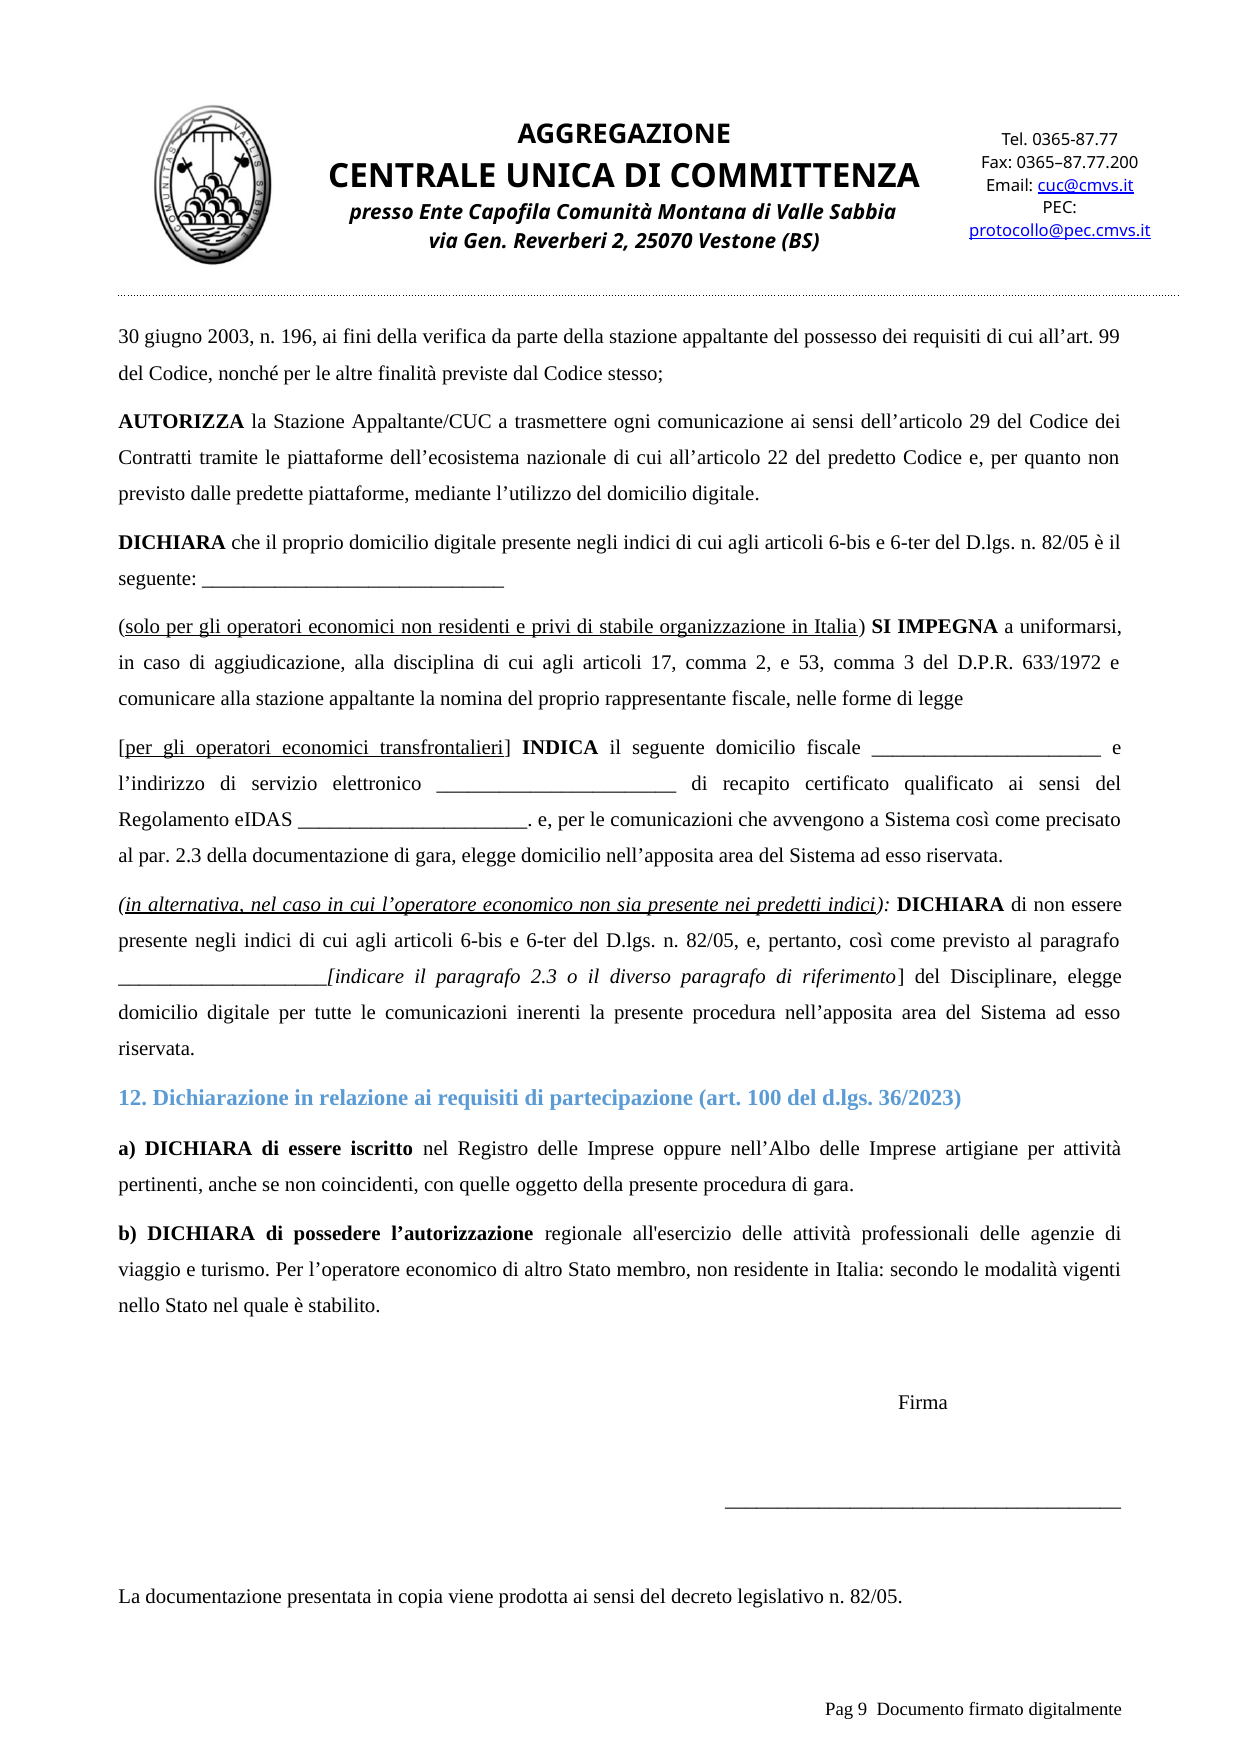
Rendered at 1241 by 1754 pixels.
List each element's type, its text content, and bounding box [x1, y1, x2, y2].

text (solo per gli operatori economici non residenti e privi di stabile organizzazione in Italia) SI IMPEGNA a uniformarsi, in caso di aggiudicazione, alla disciplina di cui agli articoli 17, comma 2, e 53, comma 3 del D.P.R. 633/1972 e comunicare alla stazione appaltante la nomina del proprio rappresentante fiscale, nelle forme di legge [118, 614, 1122, 710]
text (in alternativa, nel caso in cui l’operatore economico non sia presente nei predetti indici): DICHIARA di non essere presente negli indici di cui agli articoli 6-bis e 6-ter del D.lgs. n. 82/05, e, pertanto, così come previsto al paragrafo ____________________[indicare il paragrafo 2.3 o il diverso paragrafo di riferimento] del Disciplinare, elegge domicilio digitale per tutte le comunicazioni inerenti la presente procedura nell’apposita area del Sistema ad esso riservata. [118, 892, 1122, 1060]
text a) DICHIARA di essere iscritto nel Registro delle Imprese oppure nell’Albo delle Imprese artigiane per attività pertinenti, anche se non coincidenti, con quelle oggetto della presente procedura di gara. [118, 1136, 1122, 1196]
text Firma [723, 1390, 1122, 1414]
text ______________________________________ [723, 1487, 1122, 1511]
text La documentazione presentata in copia viene prodotta ai sensi del decreto legislativo n. 82/05. [118, 1584, 1122, 1608]
picture [148, 97, 277, 272]
text [per gli operatori economici transfrontalieri] INDICA il seguente domicilio fiscale ______________________ e l’indirizzo di servizio elettronico _______________________ di recapito certificato qualificato ai sensi del Regolamento eIDAS ______________________. e, per le comunicazioni che avvengono a Sistema così come precisato al par. 2.3 della documentazione di gara, elegge domicilio nell’apposita area del Sistema ad esso riservata. [118, 735, 1122, 867]
text b) DICHIARA di possedere l’autorizzazione regionale all'esercizio delle attività professionali delle agenzie di viaggio e turismo. Per l’operatore economico di altro Stato membro, non residente in Italia: secondo le modalità vigenti nello Stato nel quale è stabilito. [118, 1221, 1122, 1317]
text 12. Dichiarazione in relazione ai requisiti di partecipazione (art. 100 del d.lgs. 36/2023) [118, 1084, 1122, 1111]
text AUTORIZZA la Stazione Appaltante/CUC a trasmettere ogni comunicazione ai sensi dell’articolo 29 del Codice dei Contratti tramite le piattaforme dell’ecosistema nazionale di cui all’articolo 22 del predetto Codice e, per quanto non previsto dalle predette piattaforme, mediante l’utilizzo del domicilio digitale. [118, 409, 1122, 505]
text DICHIARA che il proprio domicilio digitale presente negli indici di cui agli articoli 6-bis e 6-ter del D.lgs. n. 82/05 è il seguente: _____________________________ [118, 530, 1122, 590]
